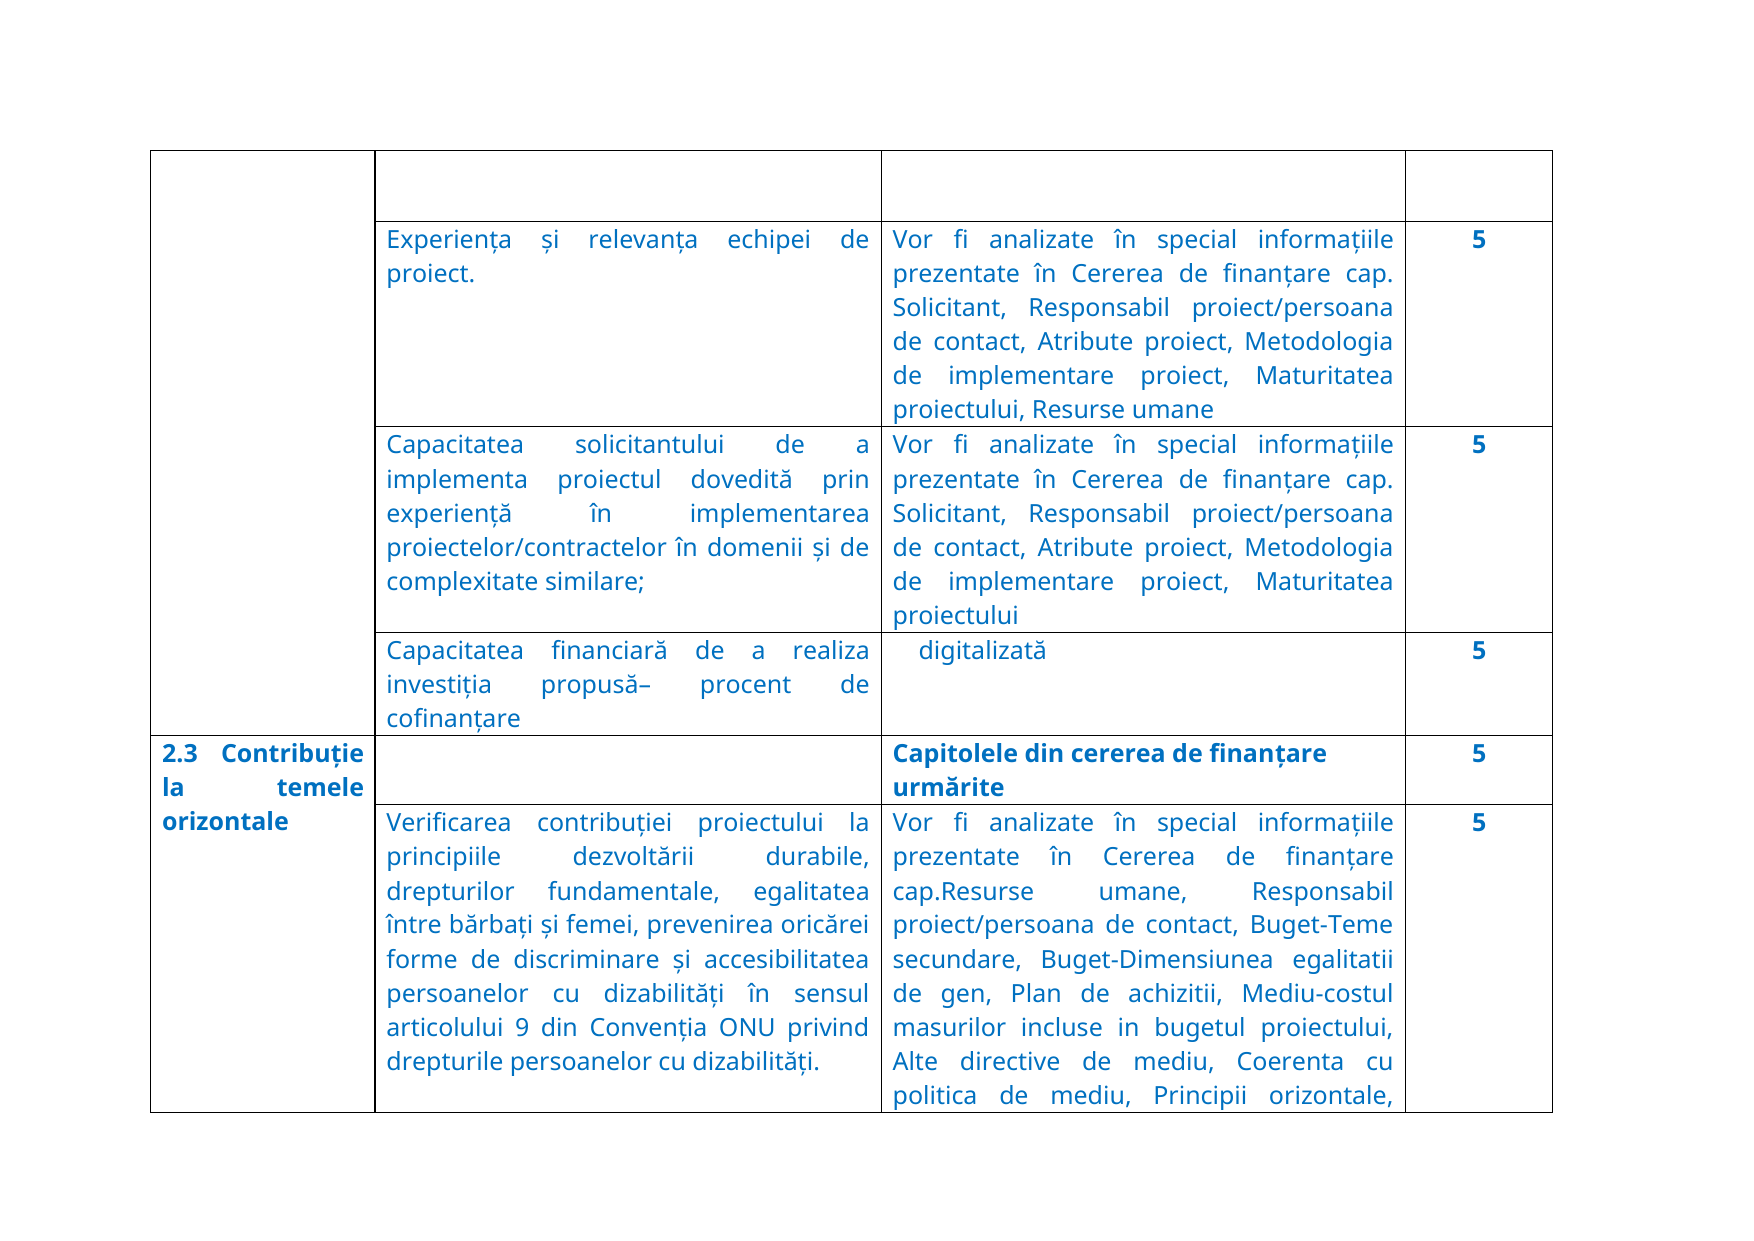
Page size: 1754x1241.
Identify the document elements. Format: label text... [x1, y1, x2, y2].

table_cell 2.3 Contribuție la temele orizontale [151, 736, 374, 1112]
table_cell 5 [1406, 805, 1552, 1112]
table_cell [376, 151, 881, 221]
table_cell Capacitatea financiară de a realiza investiția propusă– procent de cofinanțare [376, 633, 881, 735]
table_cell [151, 151, 374, 735]
table_cell digitalizată [882, 633, 1405, 735]
table_cell 5 [1406, 633, 1552, 735]
table_cell Vor fi analizate în special informaţiile prezentate în Cererea de finanţare cap. Solicitant, Responsabil proiect/persoana de contact, Atribute proiect, Metodologia de implementare proiect, Maturitatea proiectului, Resurse umane [882, 222, 1405, 426]
table_cell 5 [1406, 736, 1552, 804]
table_cell 5 [1406, 222, 1552, 426]
table_cell 5 [1406, 427, 1552, 632]
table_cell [376, 805, 881, 1112]
table_cell Capacitatea solicitantului de a implementa proiectul dovedită prin experiență în implementarea proiectelor/contractelor în domenii și de complexitate similare; [376, 427, 881, 632]
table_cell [882, 805, 1405, 1112]
table_cell Experiența și relevanța echipei de proiect. [376, 222, 881, 426]
table_cell Capitolele din cererea de finanțare urmărite [882, 736, 1405, 804]
table_cell 15 [1406, 151, 1552, 221]
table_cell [882, 151, 1405, 221]
table_cell [376, 736, 881, 804]
table_cell Vor fi analizate în special informaţiile prezentate în Cererea de finanţare cap. Solicitant, Responsabil proiect/persoana de contact, Atribute proiect, Metodologia de implementare proiect, Maturitatea proiectului [882, 427, 1405, 632]
